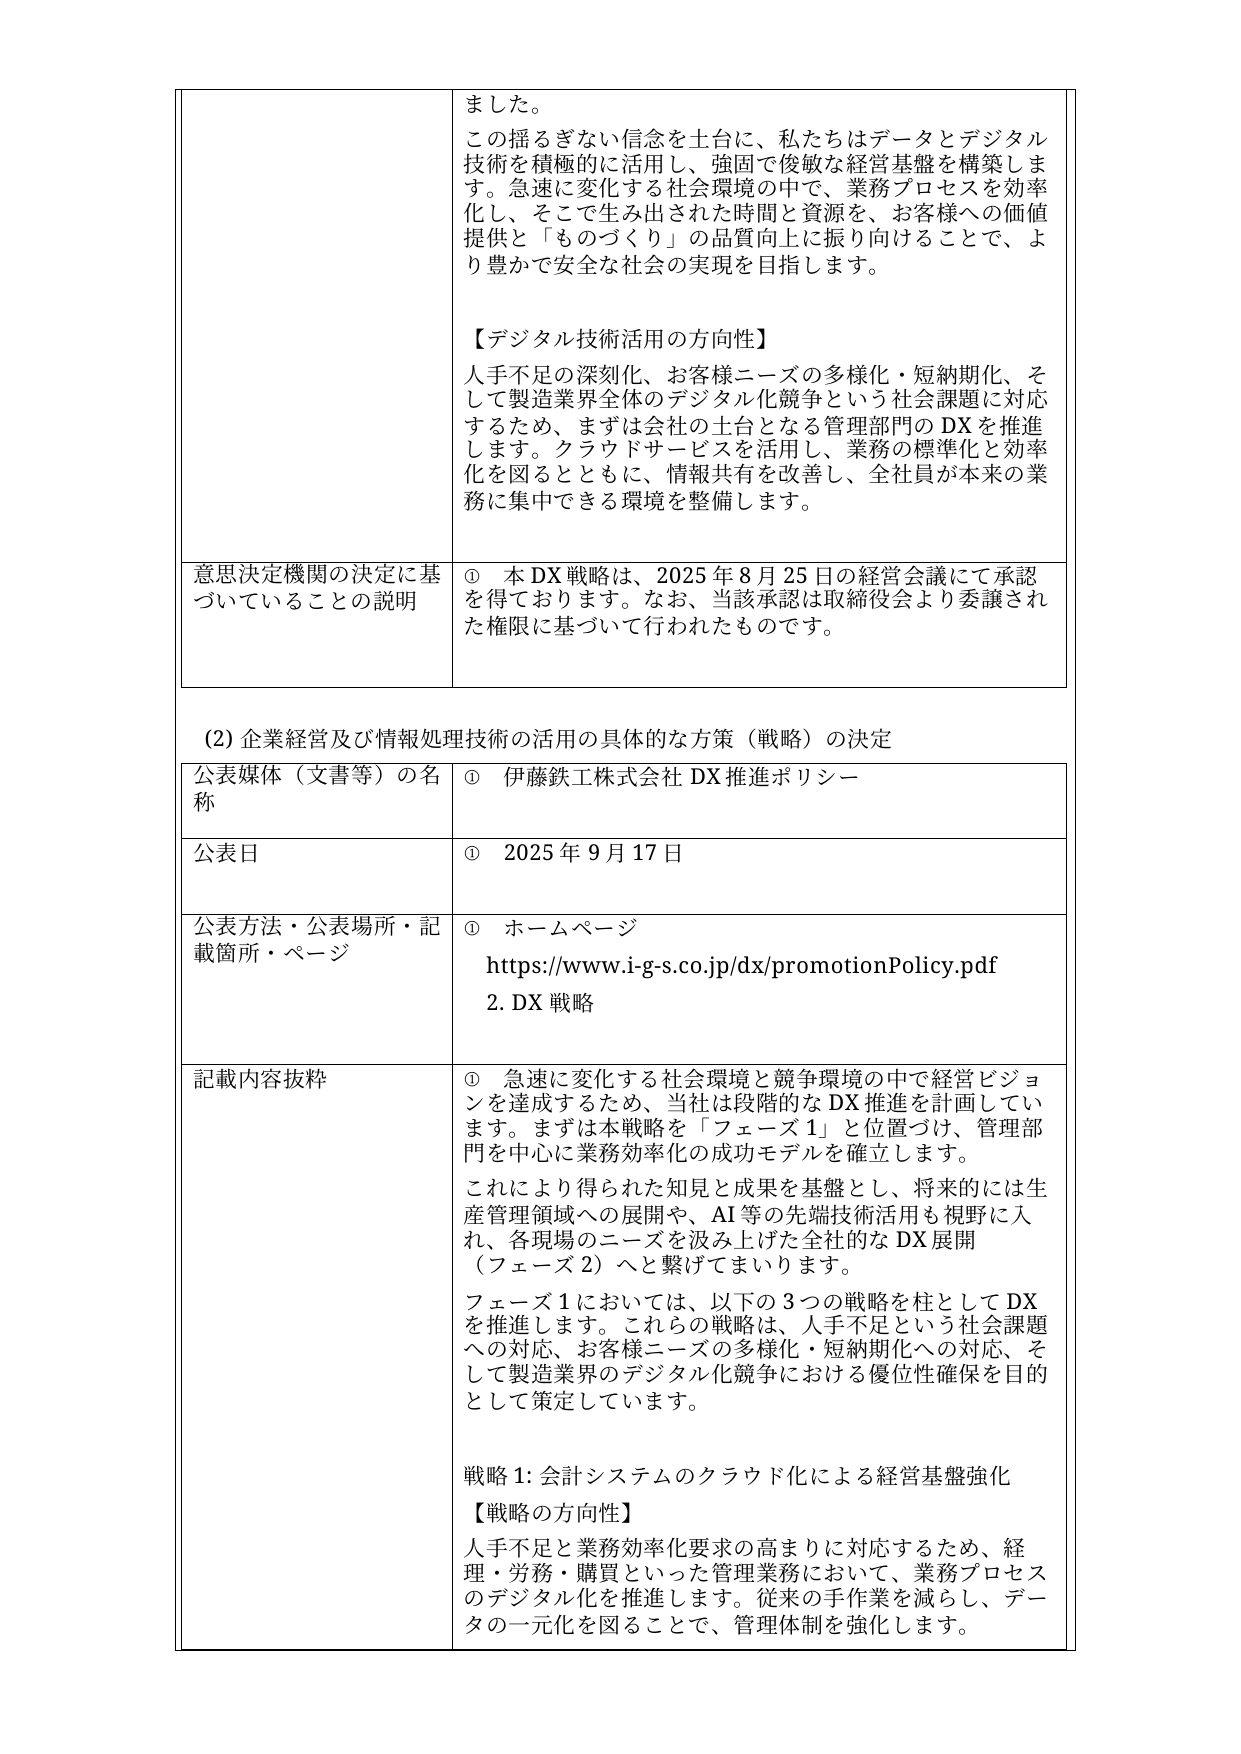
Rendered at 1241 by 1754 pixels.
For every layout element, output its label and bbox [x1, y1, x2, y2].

table_cell [176, 90, 1075, 1649]
